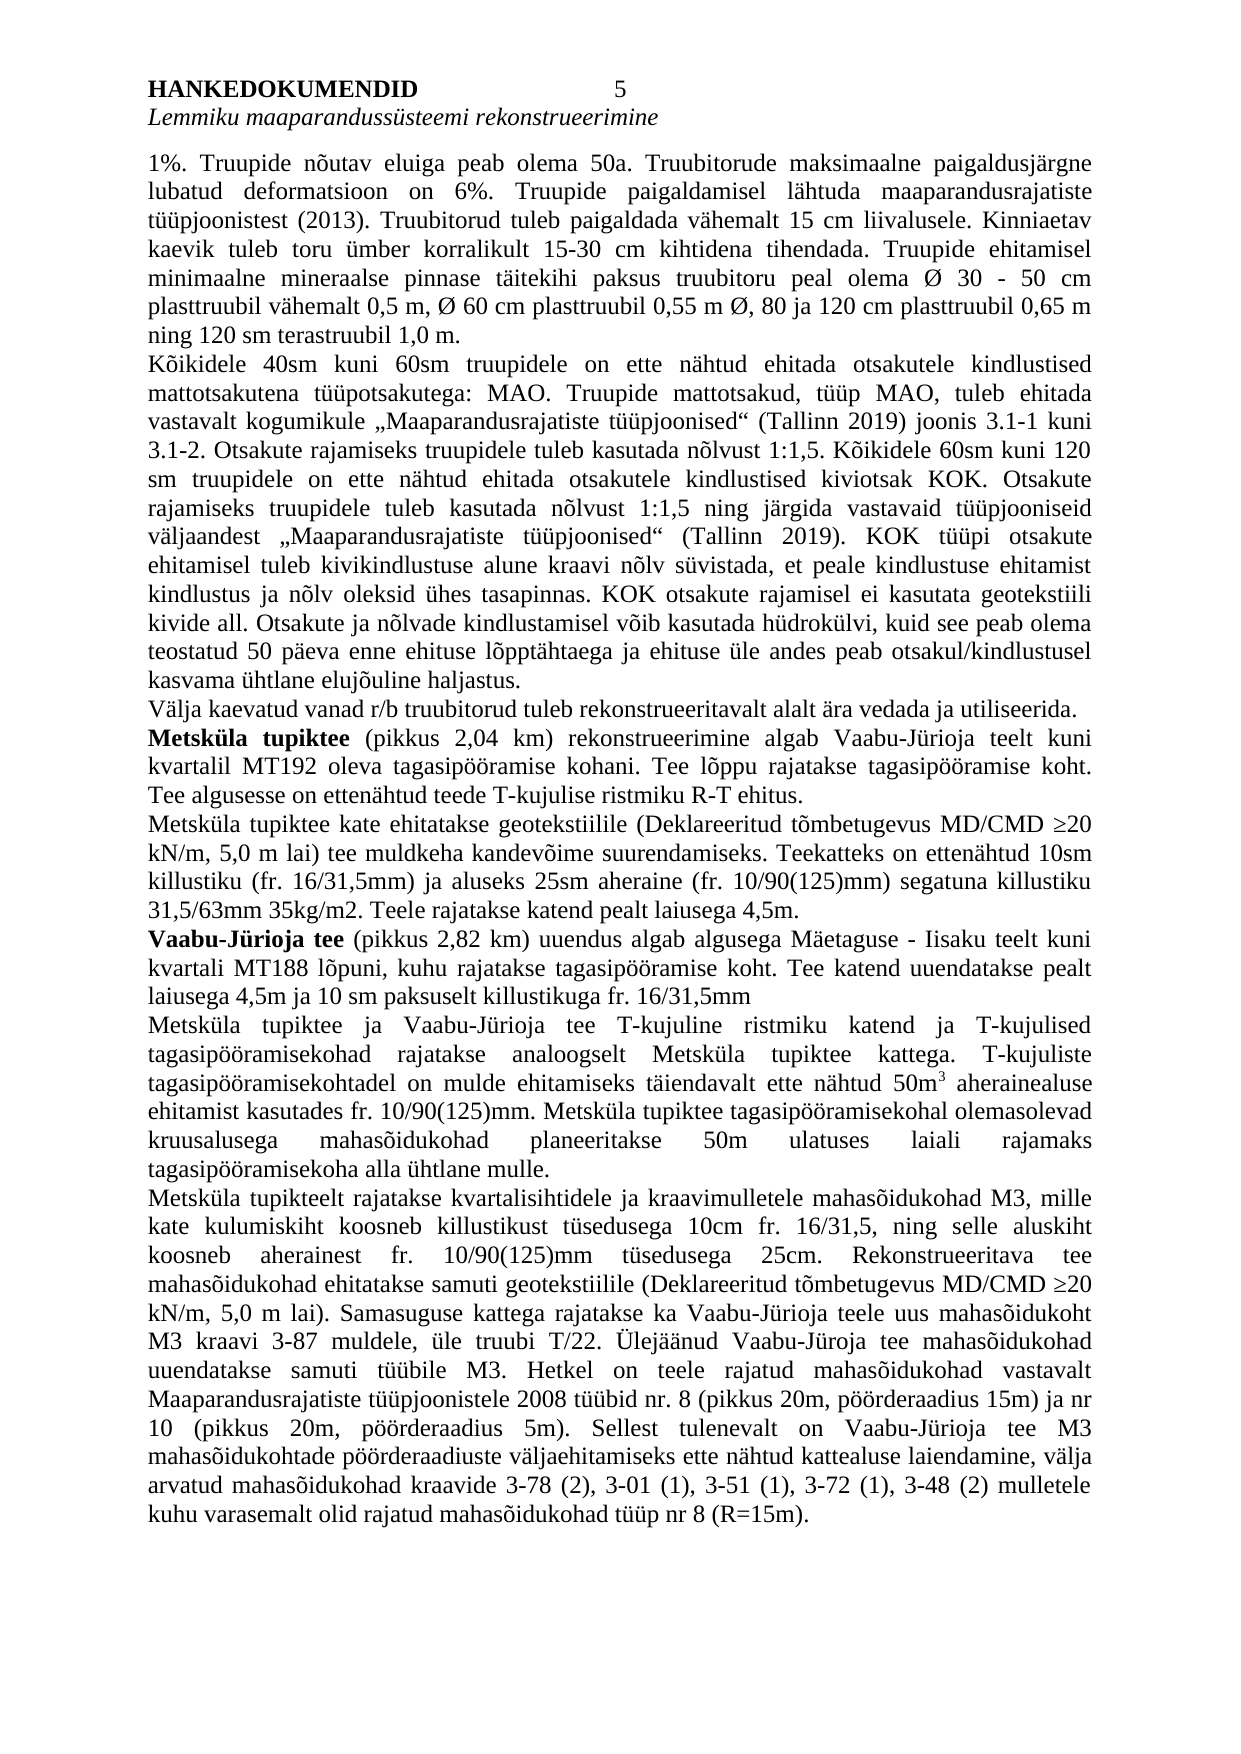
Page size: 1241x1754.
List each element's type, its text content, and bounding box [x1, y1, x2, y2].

text Metsküla tupiktee (pikkus 2,04 km) rekonstrueerimine algab Vaabu-Jürioja teelt kuni kvartalil MT192 oleva tagasipööramise kohani. Tee lõppu rajatakse tagasipööramise koht. Tee algusesse on ettenähtud teede T-kujulise ristmiku R-T ehitus. [148, 723, 1093, 809]
text Välja kaevatud vanad r/b truubitorud tuleb rekonstrueeritavalt alalt ära vedada ja utiliseerida. [148, 694, 1093, 723]
text Vaabu-Jürioja tee (pikkus 2,82 km) uuendus algab algusega Mäetaguse - Iisaku teelt kuni kvartali MT188 lõpuni, kuhu rajatakse tagasipööramise koht. Tee katend uuendatakse pealt laiusega 4,5m ja 10 sm paksuselt killustikuga fr. 16/31,5mm [148, 924, 1093, 1010]
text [148, 148, 1093, 349]
text Kõikidele 40sm kuni 60sm truupidele on ette nähtud ehitada otsakutele kindlustised mattotsakutena tüüpotsakutega: MAO. Truupide mattotsakud, tüüp MAO, tuleb ehitada vastavalt kogumikule „Maaparandusrajatiste tüüpjoonised“ (Tallinn 2019) joonis 3.1-1 kuni 3.1-2. Otsakute rajamiseks truupidele tuleb kasutada nõlvust 1:1,5. Kõikidele 60sm kuni 120 sm truupidele on ette nähtud ehitada otsakutele kindlustised kiviotsak KOK. Otsakute rajamiseks truupidele tuleb kasutada nõlvust 1:1,5 ning järgida vastavaid tüüpjooniseid väljaandest „Maaparandusrajatiste tüüpjoonised“ (Tallinn 2019). KOK tüüpi otsakute ehitamisel tuleb kivikindlustuse alune kraavi nõlv süvistada, et peale kindlustuse ehitamist kindlustus ja nõlv oleksid ühes tasapinnas. KOK otsakute rajamisel ei kasutata geotekstiili kivide all. Otsakute ja nõlvade kindlustamisel võib kasutada hüdrokülvi, kuid see peab olema teostatud 50 päeva enne ehituse lõpptähtaega ja ehituse üle andes peab otsakul/kindlustusel kasvama ühtlane elujõuline haljastus. [148, 349, 1093, 694]
text Metsküla tupiktee kate ehitatakse geotekstiilile (Deklareeritud tõmbetugevus MD/CMD ≥20 kN/m, 5,0 m lai) tee muldkeha kandevõime suurendamiseks. Teekatteks on ettenähtud 10sm killustiku (fr. 16/31,5mm) ja aluseks 25sm aheraine (fr. 10/90(125)mm) segatuna killustiku 31,5/63mm 35kg/m2. Teele rajatakse katend pealt laiusega 4,5m. [148, 809, 1093, 924]
text Metsküla tupikteelt rajatakse kvartalisihtidele ja kraavimulletele mahasõidukohad M3, mille kate kulumiskiht koosneb killustikust tüsedusega 10cm fr. 16/31,5, ning selle aluskiht koosneb aherainest fr. 10/90(125)mm tüsedusega 25cm. Rekonstrueeritava tee mahasõidukohad ehitatakse samuti geotekstiilile (Deklareeritud tõmbetugevus MD/CMD ≥20 kN/m, 5,0 m lai). Samasuguse kattega rajatakse ka Vaabu-Jürioja teele uus mahasõidukoht M3 kraavi 3-87 muldele, üle truubi T/22. Ülejäänud Vaabu-Jüroja tee mahasõidukohad uuendatakse samuti tüübile M3. Hetkel on teele rajatud mahasõidukohad vastavalt Maaparandusrajatiste tüüpjoonistele 2008 tüübid nr. 8 (pikkus 20m, pöörderaadius 15m) ja nr 10 (pikkus 20m, pöörderaadius 5m). Sellest tulenevalt on Vaabu-Jürioja tee M3 mahasõidukohtade pöörderaadiuste väljaehitamiseks ette nähtud kattealuse laiendamine, välja arvatud mahasõidukohad kraavide 3-78 (2), 3-01 (1), 3-51 (1), 3-72 (1), 3-48 (2) mulletele kuhu varasemalt olid rajatud mahasõidukohad tüüp nr 8 (R=15m). [148, 1183, 1093, 1528]
text Metsküla tupiktee ja Vaabu-Jürioja tee T-kujuline ristmiku katend ja T-kujulised tagasipööramisekohad rajatakse analoogselt Metsküla tupiktee kattega. T-kujuliste tagasipööramisekohtadel on mulde ehitamiseks täiendavalt ette nähtud 50m3 aherainealuse ehitamist kasutades fr. 10/90(125)mm. Metsküla tupiktee tagasipööramisekohal olemasolevad kruusalusega mahasõidukohad planeeritakse 50m ulatuses laiali rajamaks tagasipööramisekoha alla ühtlane mulle. [148, 1010, 1093, 1183]
